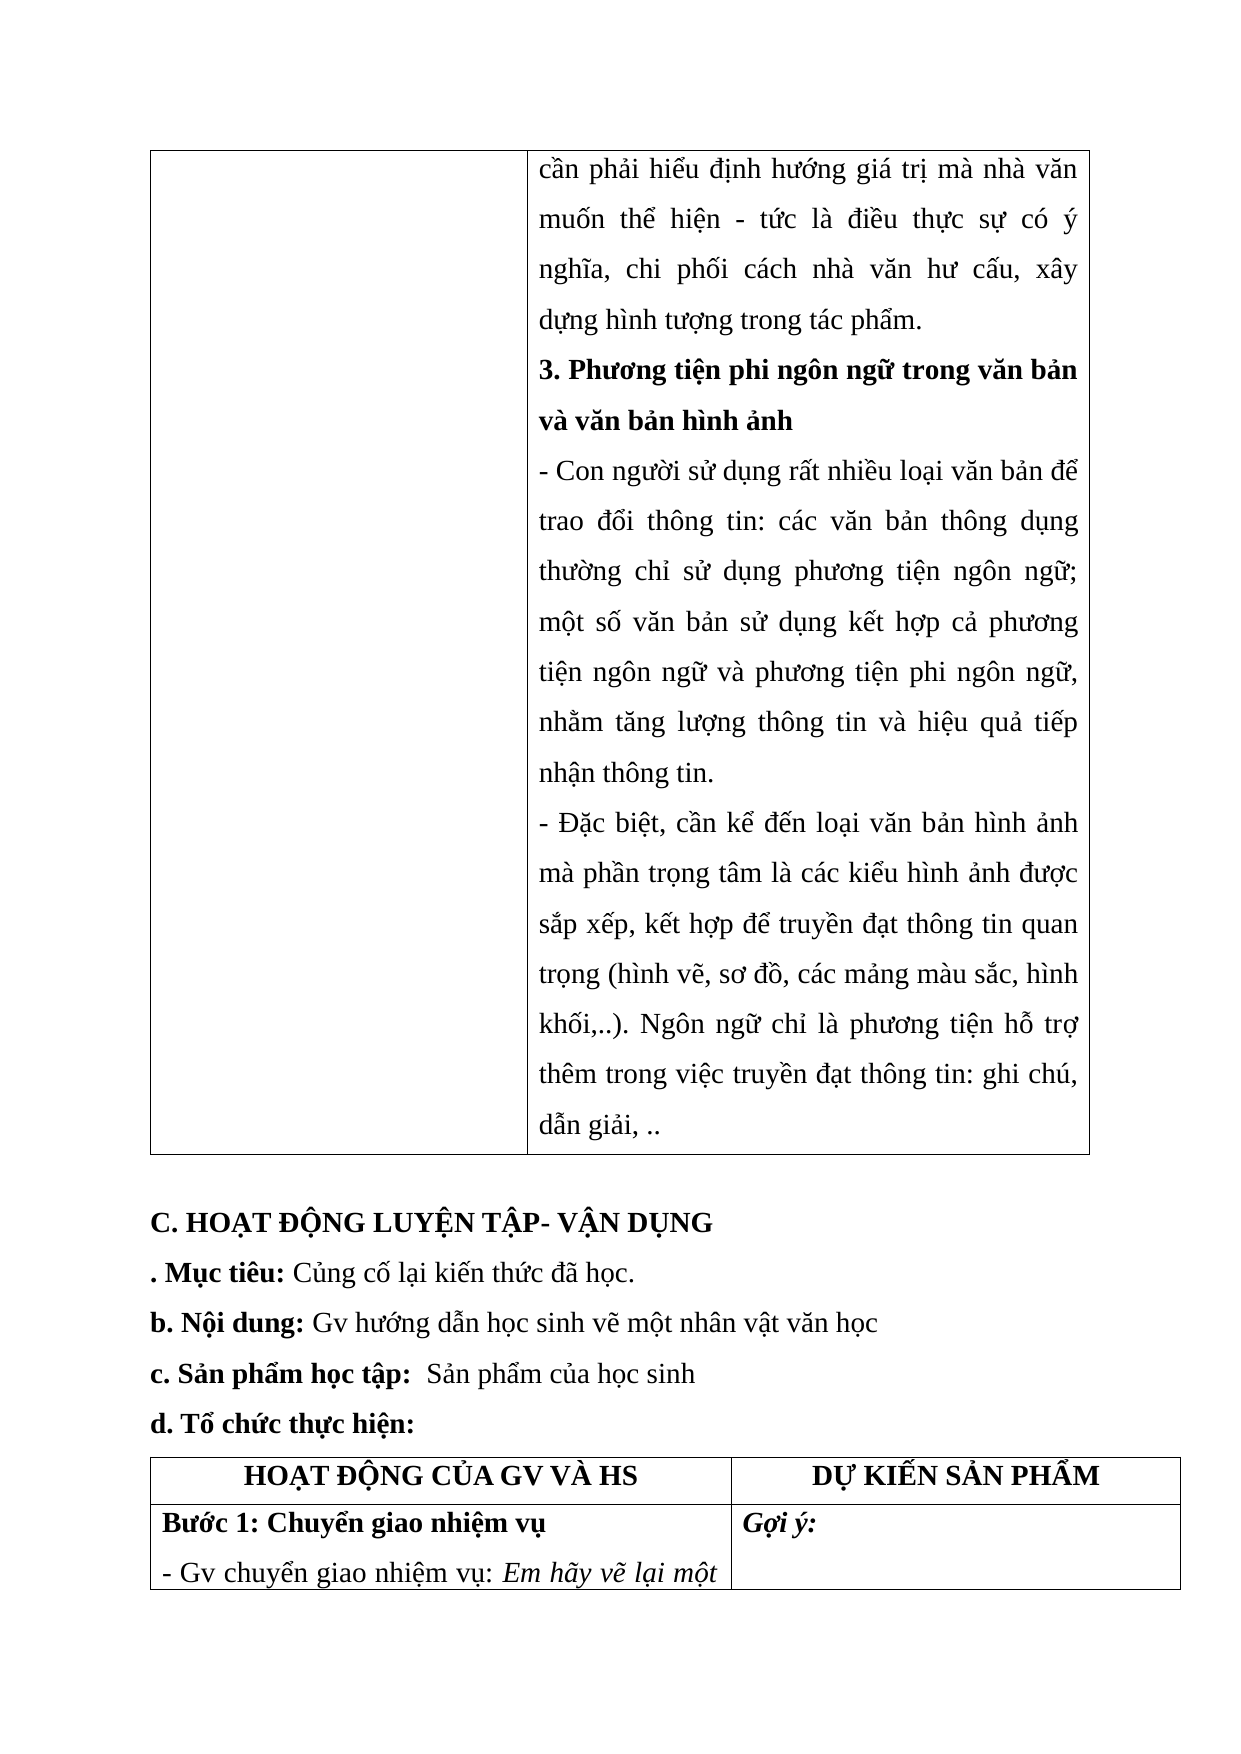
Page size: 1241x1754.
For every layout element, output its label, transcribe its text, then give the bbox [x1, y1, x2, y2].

text b. Nội dung: Gv hướng dẫn học sinh vẽ một nhân vật văn học [150, 1306, 1090, 1339]
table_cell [528, 151, 1089, 1154]
text C. HOẠT ĐỘNG LUYỆN TẬP- VẬN DỤNG [150, 1205, 1090, 1238]
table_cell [151, 1505, 731, 1589]
table_cell Gợi ý: [732, 1505, 1180, 1589]
text c. Sản phẩm học tập: Sản phẩm của học sinh [150, 1356, 1090, 1389]
table_header HOẠT ĐỘNG CỦA GV VÀ HS [151, 1458, 731, 1504]
text . Mục tiêu: Củng cố lại kiến thức đã học. [150, 1255, 1090, 1289]
text d. Tổ chức thực hiện: [150, 1406, 1090, 1440]
table_header DỰ KIẾN SẢN PHẨM [732, 1458, 1180, 1504]
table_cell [151, 151, 527, 1154]
